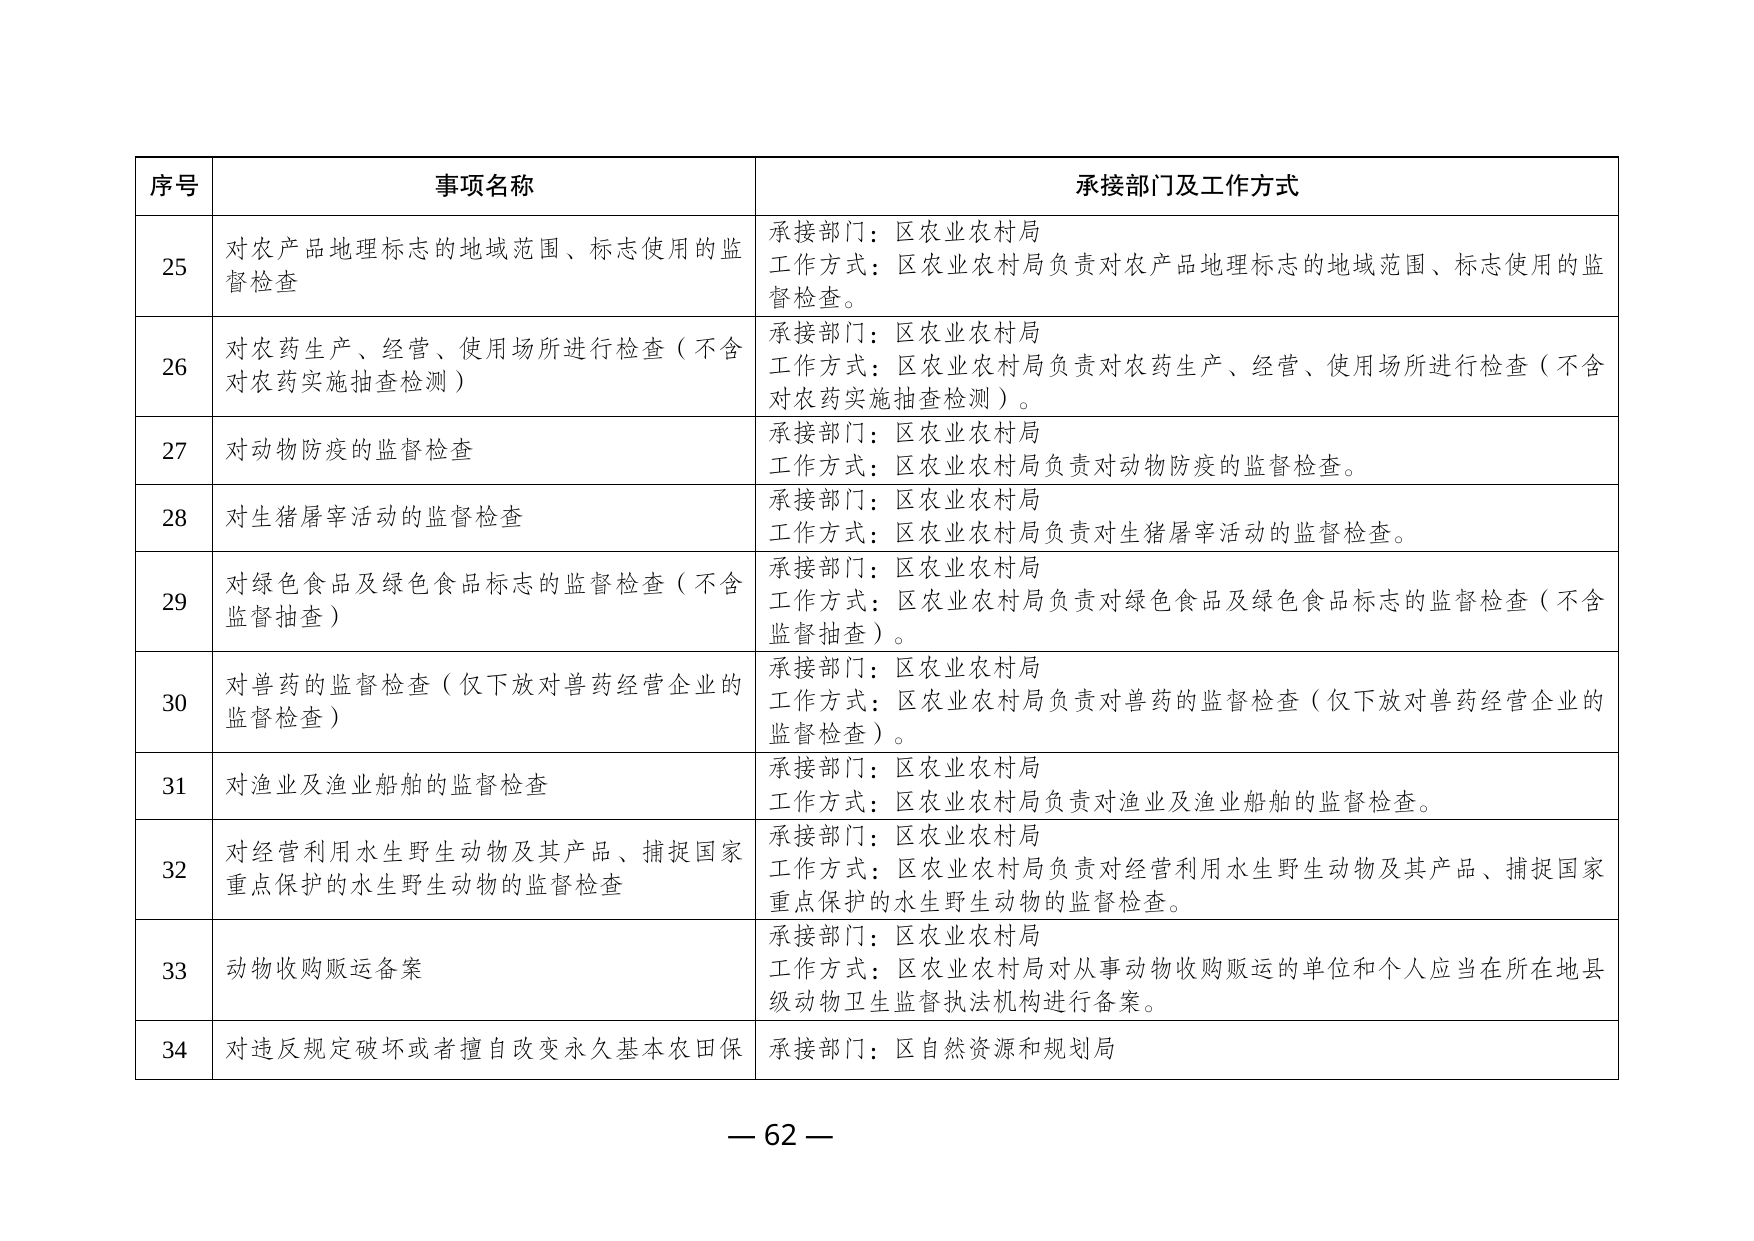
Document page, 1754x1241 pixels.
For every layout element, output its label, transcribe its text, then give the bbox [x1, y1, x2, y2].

table_cell 承接部门：区农业农村局 工作方式：区农业农村局负责对动物防疫的监督检查。 [756, 417, 1618, 483]
table_cell 承接部门：区农业农村局 工作方式：区农业农村局负责对渔业及渔业船舶的监督检查。 [756, 753, 1618, 819]
table_header 序号 [136, 158, 212, 215]
table_cell 承接部门：区农业农村局 工作方式：区农业农村局负责对生猪屠宰活动的监督检查。 [756, 485, 1618, 551]
table_header 承接部门及工作方式 [756, 158, 1618, 215]
table_cell 29 [136, 552, 212, 651]
table_cell 32 [136, 820, 212, 919]
table_cell 33 [136, 920, 212, 1020]
table_header 事项名称 [213, 158, 755, 215]
table_cell 对生猪屠宰活动的监督检查 [213, 485, 755, 551]
table_cell 承接部门：区农业农村局 工作方式：区农业农村局负责对兽药的监督检查（仅下放对兽药经营企业的监督检查）。 [756, 652, 1618, 752]
table_cell 承接部门：区农业农村局 工作方式：区农业农村局负责对农产品地理标志的地域范围、标志使用的监督检查。 [756, 216, 1618, 316]
table_cell 26 [136, 317, 212, 416]
table_cell 31 [136, 753, 212, 819]
table_cell 承接部门：区农业农村局 工作方式：区农业农村局对从事动物收购贩运的单位和个人应当在所在地县级动物卫生监督执法机构进行备案。 [756, 920, 1618, 1020]
table_cell 承接部门：区农业农村局 工作方式：区农业农村局负责对农药生产、经营、使用场所进行检查（不含对农药实施抽查检测）。 [756, 317, 1618, 416]
table_cell 28 [136, 485, 212, 551]
table_cell 对农产品地理标志的地域范围、标志使用的监督检查 [213, 216, 755, 316]
table_cell 对绿色食品及绿色食品标志的监督检查（不含监督抽查） [213, 552, 755, 651]
table_cell 对经营利用水生野生动物及其产品、捕捉国家重点保护的水生野生动物的监督检查 [213, 820, 755, 919]
table_cell 27 [136, 417, 212, 483]
table_cell 动物收购贩运备案 [213, 920, 755, 1020]
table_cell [756, 1021, 1618, 1079]
table_cell 34 [136, 1021, 212, 1079]
table_cell 对动物防疫的监督检查 [213, 417, 755, 483]
table_cell 承接部门：区农业农村局 工作方式：区农业农村局负责对绿色食品及绿色食品标志的监督检查（不含监督抽查）。 [756, 552, 1618, 651]
table_cell 对农药生产、经营、使用场所进行检查（不含对农药实施抽查检测） [213, 317, 755, 416]
table_cell 对渔业及渔业船舶的监督检查 [213, 753, 755, 819]
table_cell 对兽药的监督检查（仅下放对兽药经营企业的监督检查） [213, 652, 755, 752]
table_cell 30 [136, 652, 212, 752]
table_cell 25 [136, 216, 212, 316]
table_cell 承接部门：区农业农村局 工作方式：区农业农村局负责对经营利用水生野生动物及其产品、捕捉国家重点保护的水生野生动物的监督检查。 [756, 820, 1618, 919]
table_cell 对违反规定破坏或者擅自改变永久基本农田保护区标志的行政处罚 [213, 1021, 755, 1079]
